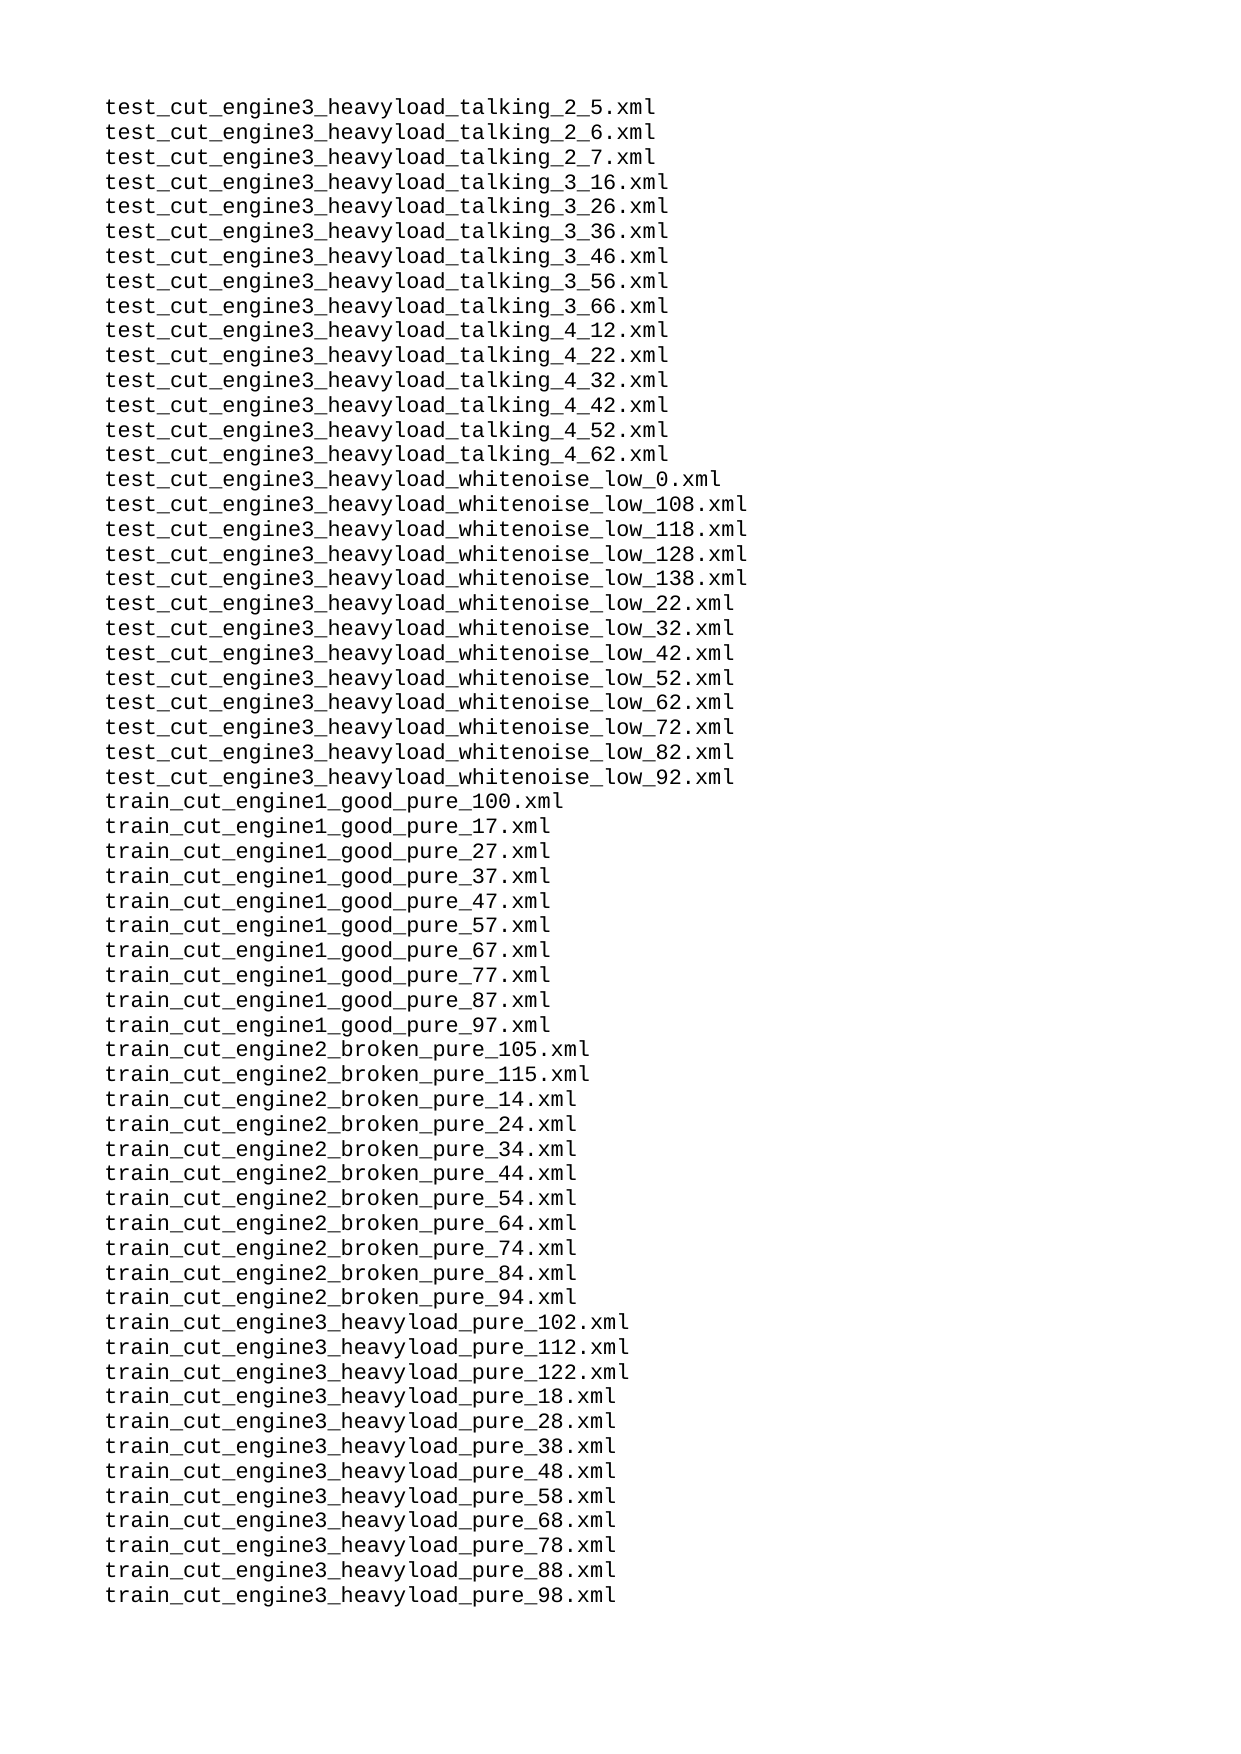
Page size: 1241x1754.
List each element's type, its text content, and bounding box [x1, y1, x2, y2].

text test_cut_engine3_heavyload_talking_3_46.xml [104, 245, 1138, 270]
text train_cut_engine3_heavyload_pure_122.xml [104, 1361, 1138, 1386]
text test_cut_engine3_heavyload_whitenoise_low_72.xml [104, 716, 1138, 741]
text test_cut_engine3_heavyload_whitenoise_low_22.xml [104, 592, 1138, 617]
text test_cut_engine3_heavyload_talking_2_7.xml [104, 146, 1138, 171]
text test_cut_engine3_heavyload_whitenoise_low_92.xml [104, 766, 1138, 791]
text train_cut_engine2_broken_pure_44.xml [104, 1163, 1138, 1187]
text test_cut_engine3_heavyload_talking_4_62.xml [104, 444, 1138, 468]
text train_cut_engine3_heavyload_pure_38.xml [104, 1435, 1138, 1460]
text test_cut_engine3_heavyload_whitenoise_low_42.xml [104, 642, 1138, 667]
text test_cut_engine3_heavyload_talking_4_32.xml [104, 369, 1138, 394]
text train_cut_engine3_heavyload_pure_112.xml [104, 1336, 1138, 1361]
text train_cut_engine3_heavyload_pure_18.xml [104, 1386, 1138, 1411]
text test_cut_engine3_heavyload_whitenoise_low_82.xml [104, 741, 1138, 766]
text train_cut_engine3_heavyload_pure_28.xml [104, 1411, 1138, 1435]
text train_cut_engine1_good_pure_57.xml [104, 915, 1138, 939]
text train_cut_engine1_good_pure_47.xml [104, 890, 1138, 915]
text train_cut_engine2_broken_pure_74.xml [104, 1237, 1138, 1262]
text test_cut_engine3_heavyload_whitenoise_low_108.xml [104, 493, 1138, 518]
text test_cut_engine3_heavyload_talking_3_36.xml [104, 221, 1138, 245]
text test_cut_engine3_heavyload_talking_4_12.xml [104, 320, 1138, 344]
text train_cut_engine1_good_pure_77.xml [104, 964, 1138, 989]
text test_cut_engine3_heavyload_talking_2_5.xml [104, 97, 1138, 121]
text test_cut_engine3_heavyload_talking_3_66.xml [104, 295, 1138, 320]
text test_cut_engine3_heavyload_whitenoise_low_118.xml [104, 518, 1138, 543]
text train_cut_engine2_broken_pure_94.xml [104, 1287, 1138, 1311]
text test_cut_engine3_heavyload_whitenoise_low_138.xml [104, 568, 1138, 592]
text test_cut_engine3_heavyload_talking_3_26.xml [104, 196, 1138, 221]
text train_cut_engine1_good_pure_87.xml [104, 989, 1138, 1014]
text test_cut_engine3_heavyload_talking_4_52.xml [104, 419, 1138, 444]
text train_cut_engine2_broken_pure_105.xml [104, 1039, 1138, 1063]
text test_cut_engine3_heavyload_whitenoise_low_62.xml [104, 692, 1138, 716]
text test_cut_engine3_heavyload_talking_4_22.xml [104, 344, 1138, 369]
text test_cut_engine3_heavyload_talking_3_56.xml [104, 270, 1138, 295]
text train_cut_engine3_heavyload_pure_98.xml [104, 1584, 1138, 1609]
text train_cut_engine3_heavyload_pure_88.xml [104, 1559, 1138, 1584]
text train_cut_engine2_broken_pure_24.xml [104, 1113, 1138, 1138]
text train_cut_engine3_heavyload_pure_78.xml [104, 1534, 1138, 1559]
text train_cut_engine3_heavyload_pure_68.xml [104, 1510, 1138, 1534]
text train_cut_engine1_good_pure_27.xml [104, 840, 1138, 865]
text test_cut_engine3_heavyload_talking_2_6.xml [104, 121, 1138, 146]
text train_cut_engine3_heavyload_pure_58.xml [104, 1485, 1138, 1510]
text train_cut_engine1_good_pure_37.xml [104, 865, 1138, 890]
text test_cut_engine3_heavyload_whitenoise_low_52.xml [104, 667, 1138, 692]
text test_cut_engine3_heavyload_whitenoise_low_0.xml [104, 468, 1138, 493]
text train_cut_engine1_good_pure_17.xml [104, 816, 1138, 840]
text test_cut_engine3_heavyload_talking_4_42.xml [104, 394, 1138, 419]
text train_cut_engine1_good_pure_97.xml [104, 1014, 1138, 1039]
text test_cut_engine3_heavyload_whitenoise_low_32.xml [104, 617, 1138, 642]
text test_cut_engine3_heavyload_whitenoise_low_128.xml [104, 543, 1138, 568]
text train_cut_engine1_good_pure_100.xml [104, 791, 1138, 816]
text train_cut_engine2_broken_pure_34.xml [104, 1138, 1138, 1163]
text train_cut_engine3_heavyload_pure_102.xml [104, 1311, 1138, 1336]
text train_cut_engine3_heavyload_pure_48.xml [104, 1460, 1138, 1485]
text test_cut_engine3_heavyload_talking_3_16.xml [104, 171, 1138, 196]
text train_cut_engine2_broken_pure_64.xml [104, 1212, 1138, 1237]
text train_cut_engine1_good_pure_67.xml [104, 939, 1138, 964]
text train_cut_engine2_broken_pure_115.xml [104, 1063, 1138, 1088]
text train_cut_engine2_broken_pure_84.xml [104, 1262, 1138, 1287]
text train_cut_engine2_broken_pure_14.xml [104, 1088, 1138, 1113]
text train_cut_engine2_broken_pure_54.xml [104, 1187, 1138, 1212]
